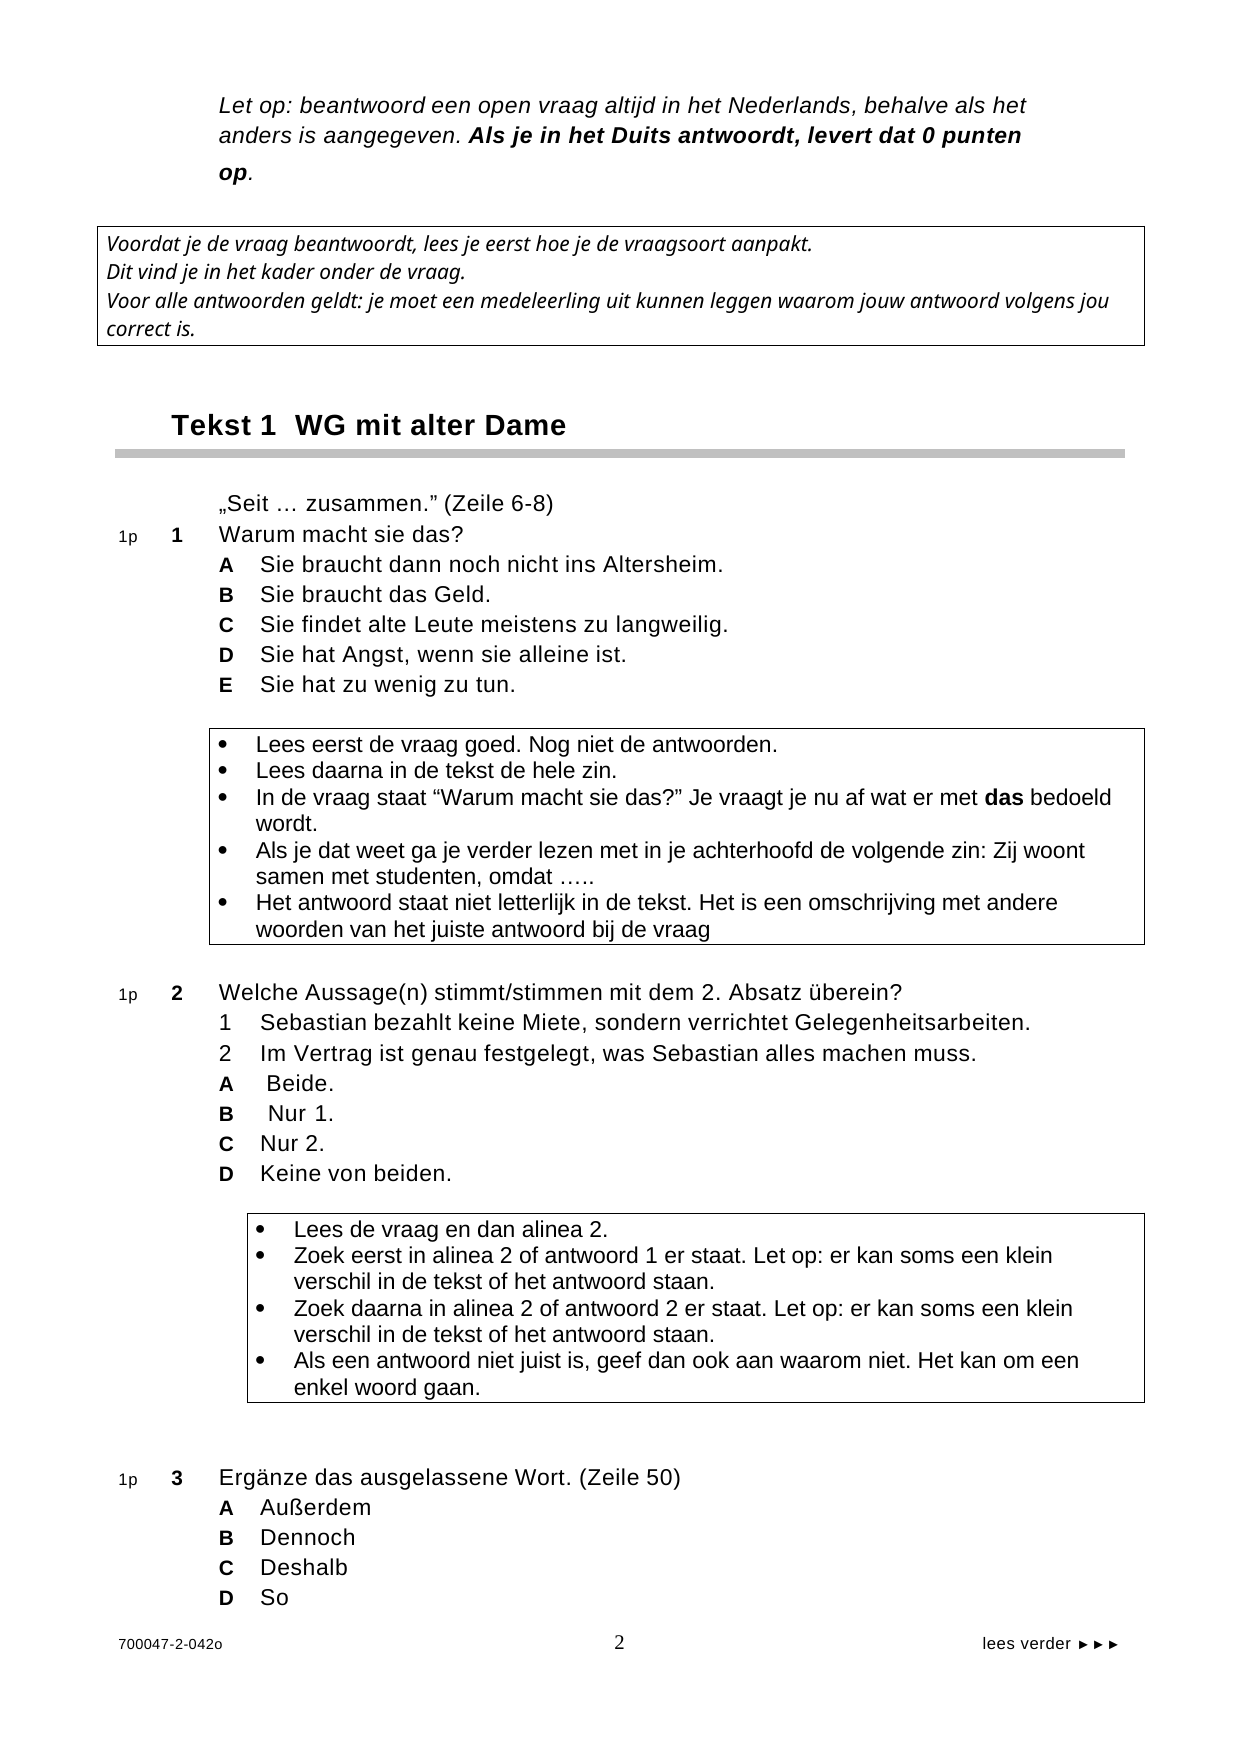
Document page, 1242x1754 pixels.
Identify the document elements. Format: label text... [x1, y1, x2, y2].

text D Sie hat Angst, wenn sie alleine ist. [218, 641, 1135, 668]
text 1p 1 Warum macht sie das? [118, 521, 1135, 547]
text Let op: beantwoord een open vraag altijd in het Nederlands, behalve als het anders is aangegeven. Als je in het Duits antwoordt, levert dat 0 punten [218, 92, 1039, 148]
list Lees eerst de vraag goed. Nog niet de antwoorden. [210, 729, 1144, 754]
text C Sie findet alte Leute meistens zu langweilig. [218, 611, 1135, 637]
text Voor alle antwoorden geldt: je moet een medeleerling uit kunnen leggen waarom jouw antwoord volgens jou correct is. [98, 283, 1144, 345]
text B Sie braucht das Geld. [218, 581, 1135, 607]
list Het antwoord staat niet letterlijk in de tekst. Het is een omschrijving met andere woorden van het juiste antwoord bij de vraag [210, 886, 1144, 944]
list In de vraag staat “Warum macht sie das?” Je vraagt je nu af wat er met das bedoeld wordt. [210, 781, 1144, 833]
text Voordat je de vraag beantwoordt, lees je eerst hoe je de vraagsoort aanpakt. [98, 227, 1144, 257]
text A Beide. B Nur 1. C Nur 2. [218, 1070, 334, 1156]
list Zoek daarna in alinea 2 of antwoord 2 er staat. Let op: er kan soms een klein verschil in de tekst of het antwoord staan. [248, 1291, 1144, 1344]
text Dit vind je in het kader onder de vraag. [106, 257, 1135, 283]
text 2 Im Vertrag ist genau festgelegt, was Sebastian alles machen muss. [218, 1039, 1135, 1066]
text 1p 2 Welche Aussage(n) stimmt/stimmen mit dem 2. Absatz überein? [118, 979, 1135, 1006]
text 1 Sebastian bezahlt keine Miete, sondern verrichtet Gelegenheitsarbeiten. [218, 1009, 1135, 1036]
list Lees de vraag en dan alinea 2. [248, 1214, 1144, 1239]
text D Keine von beiden. [218, 1160, 1135, 1186]
text B Dennoch C Deshalb D So [218, 1524, 362, 1610]
text „Seit … zusammen.” (Zeile 6-8) [218, 490, 1135, 517]
text A Sie braucht dann noch nicht ins Altersheim. [218, 551, 1135, 577]
text 1p 3 Ergänze das ausgelassene Wort. (Zeile 50) [118, 1464, 1135, 1490]
text op. [218, 159, 1039, 185]
text Tekst 1 WG mit alter Dame [171, 409, 1135, 440]
text E Sie hat zu wenig zu tun. [218, 671, 1135, 698]
list Lees daarna in de tekst de hele zin. [210, 754, 1144, 781]
list Als een antwoord niet juist is, geef dan ook aan waarom niet. Het kan om een enkel woord gaan. [248, 1344, 1144, 1402]
list Als je dat weet ga je verder lezen met in je achterhoofd de volgende zin: Zij woont samen met studenten, omdat ….. [210, 833, 1144, 886]
text A Außerdem [218, 1494, 1135, 1520]
list Zoek eerst in alinea 2 of antwoord 1 er staat. Let op: er kan soms een klein verschil in de tekst of het antwoord staan. [248, 1239, 1144, 1291]
